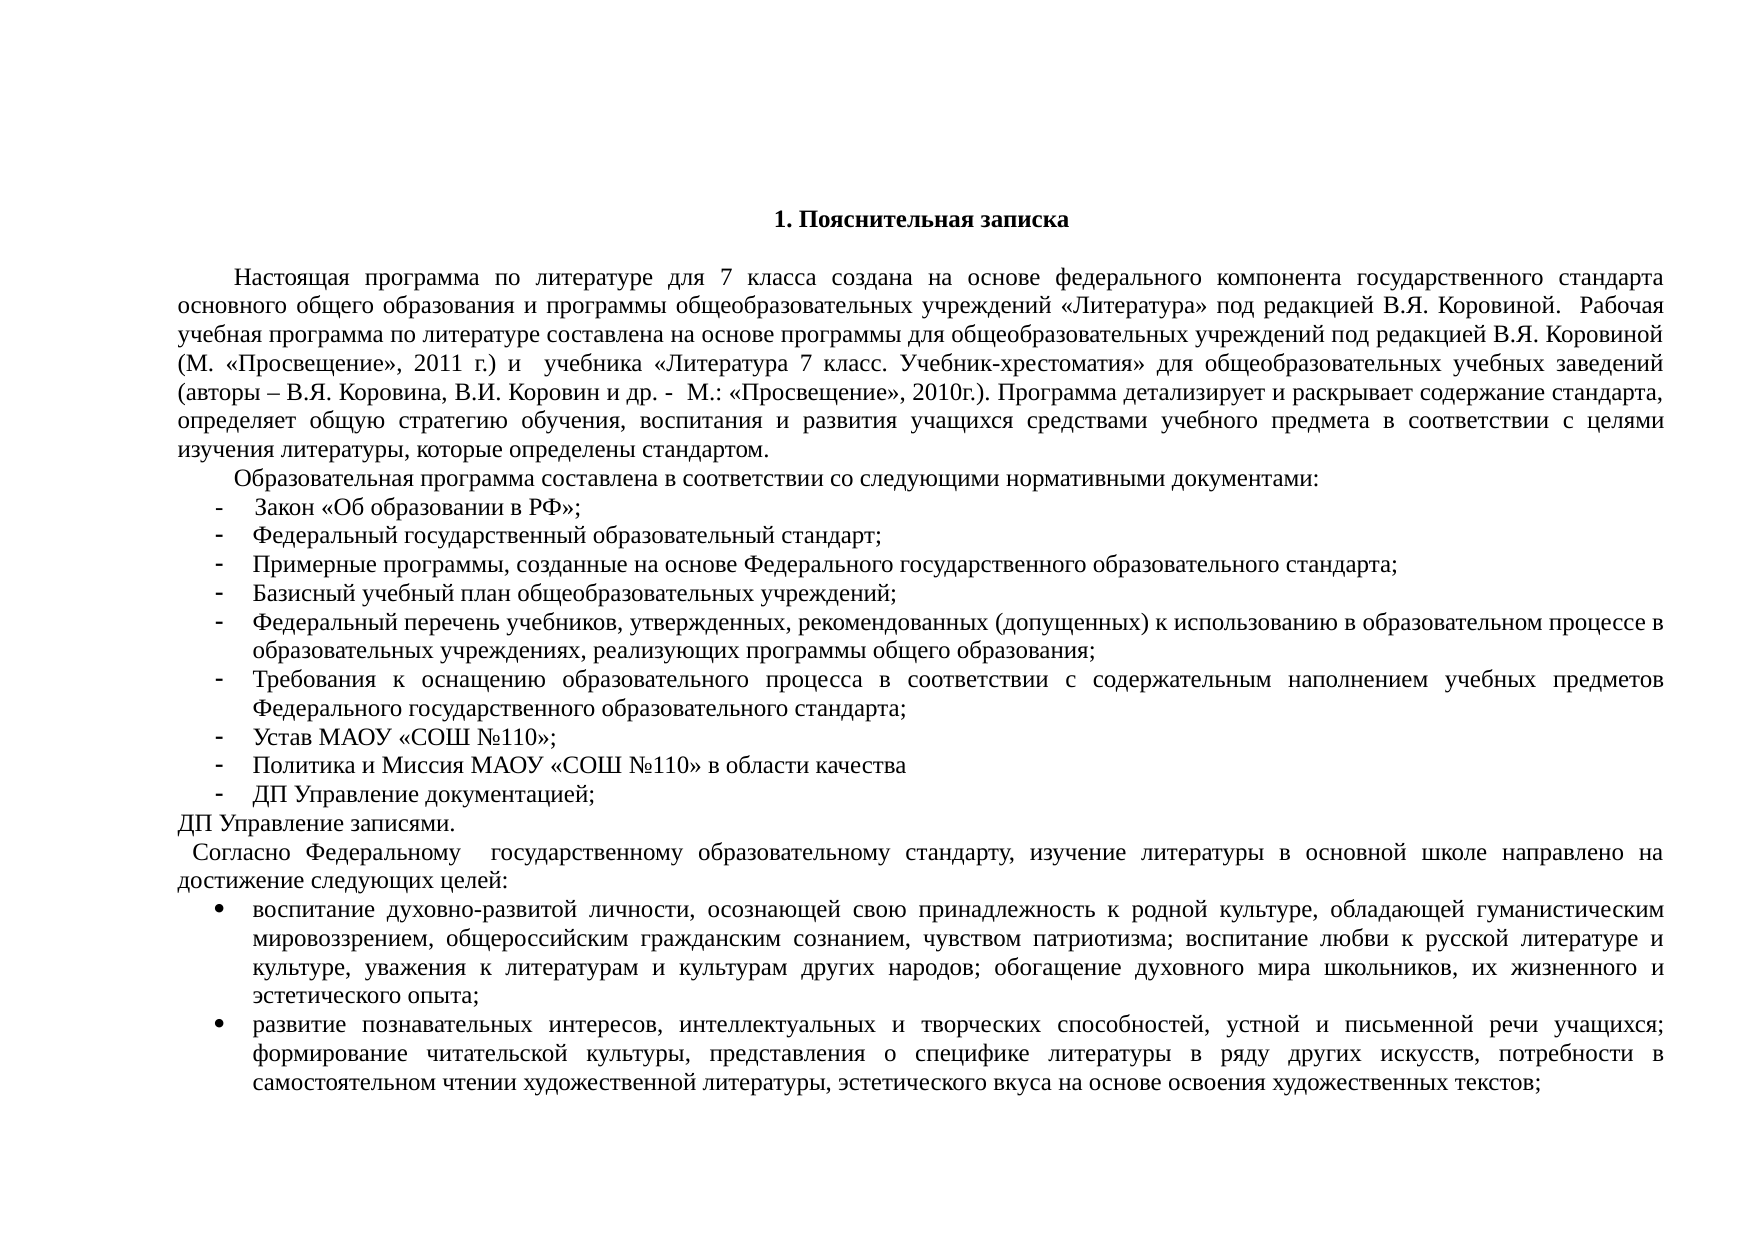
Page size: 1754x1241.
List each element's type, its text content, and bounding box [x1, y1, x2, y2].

list развитие познавательных интересов, интеллектуальных и творческих способностей, устной и письменной речи учащихся; формирование читательской культуры, представления о специфике литературы в ряду других искусств, потребности в самостоятельном чтении художественной литературы, эстетического вкуса на основе освоения художественных текстов; [215, 1009, 1665, 1096]
list Примерные программы, созданные на основе Федерального государственного образовательного стандарта; [215, 549, 1665, 578]
text ДП Управление записями. [177, 808, 1665, 837]
list Политика и Миссия МАОУ «СОШ №110» в области качества [215, 751, 1665, 779]
text Согласно Федеральному государственному образовательному стандарту, изучение литературы в основной школе направлено на достижение следующих целей: [177, 837, 1665, 894]
list Федеральный перечень учебников, утвержденных, рекомендованных (допущенных) к использованию в образовательном процессе в образовательных учреждениях, реализующих программы общего образования; [215, 607, 1665, 664]
list ДП Управление документацией; [215, 779, 1665, 808]
text Настоящая программа по литературе для 7 класса создана на основе федерального компонента государственного стандарта основного общего образования и программы общеобразовательных учреждений «Литература» под редакцией В.Я. Коровиной. Рабочая учебная программа по литературе составлена на основе программы для общеобразовательных учреждений под редакцией В.Я. Коровиной (М. «Просвещение», 2011 г.) и учебника «Литература 7 класс. Учебник-хрестоматия» для общеобразовательных учебных заведений (авторы – В.Я. Коровина, В.И. Коровин и др. - М.: «Просвещение», 2010г.). Программа детализирует и раскрывает содержание стандарта, определяет общую стратегию обучения, воспитания и развития учащихся средствами учебного предмета в соответствии с целями изучения литературы, которые определены стандартом. [177, 262, 1665, 463]
list Устав МАОУ «СОШ №110»; [215, 722, 1665, 751]
text Образовательная программа составлена в соответствии со следующими нормативными документами: [177, 463, 1665, 492]
list Базисный учебный план общеобразовательных учреждений; [215, 578, 1665, 607]
list Требования к оснащению образовательного процесса в соответствии с содержательным наполнением учебных предметов Федерального государственного образовательного стандарта; [215, 664, 1665, 722]
list Федеральный государственный образовательный стандарт; [215, 521, 1665, 549]
text - Закон «Об образовании в РФ»; [177, 492, 1665, 521]
list воспитание духовно-развитой личности, осознающей свою принадлежность к родной культуре, обладающей гуманистическим мировоззрением, общероссийским гражданским сознанием, чувством патриотизма; воспитание любви к русской литературе и культуре, уважения к литературам и культурам других народов; обогащение духовного мира школьников, их жизненного и эстетического опыта; [215, 894, 1665, 1009]
text 1. Пояснительная записка [177, 204, 1665, 233]
